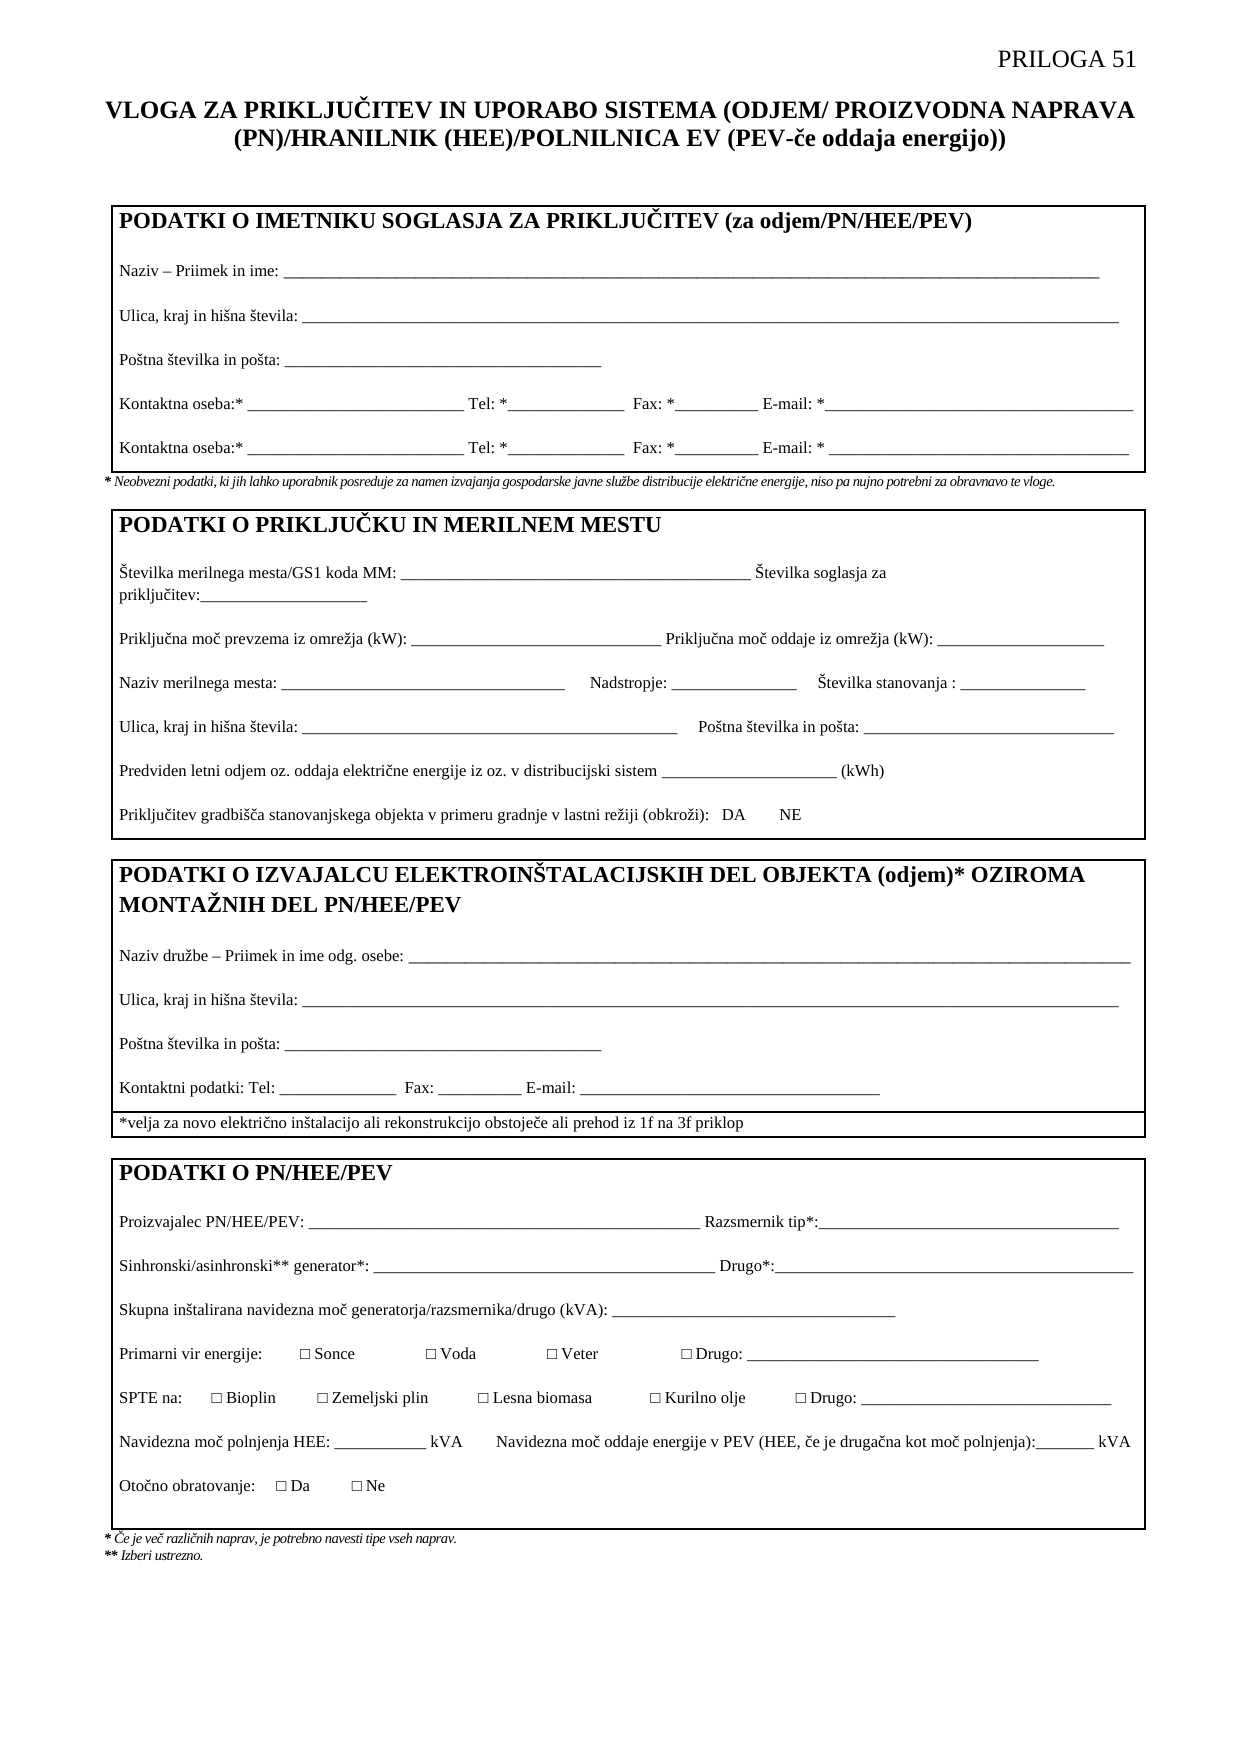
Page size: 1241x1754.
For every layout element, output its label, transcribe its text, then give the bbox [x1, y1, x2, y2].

subtitle VLOGA ZA PRIKLJUČITEV IN UPORABO SISTEMA (ODJEM/ PROIZVODNA NAPRAVA (PN)/HRANILNIK (HEE)/POLNILNICA EV (PEV-če oddaja energijo)) [103, 95, 1137, 152]
table_header PODATKI O PN/HEE/PEV Proizvajalec PN/HEE/PEV: _______________________________________________ Razsmernik tip*:____________________________________ Sinhronski/asinhronski** generator*: _________________________________________ Drugo*:___________________________________________ Skupna inštalirana navidezna moč generatorja/razsmernika/drugo (kVA): __________________________________ Primarni vir energije: 󠅏□ Sonce □ Voda □ Veter □ Drugo: ___________________________________ SPTE na: 󠅏□ Bioplin □ Zemeljski plin □ Lesna biomasa □ Kurilno olje □ Drugo: ______________________________ Navidezna moč polnjenja HEE: ___________ kVA Navidezna moč oddaje energije v PEV (HEE, če je drugačna kot moč polnjenja):_______ kVA Otočno obratovanje: □ Da □ Ne [113, 1160, 1144, 1528]
table_header PODATKI O IMETNIKU SOGLASJA ZA PRIKLJUČITEV (za odjem/PN/HEE/PEV) Naziv – Priimek in ime: _______________________________________________________________________________________ Ulica, kraj in hišna števila: __________________________________________________________________________________________________ Poštna številka in pošta: ______________________________________ Kontaktna oseba:* __________________________ Tel: *______________ Fax: *__________ E-mail: *_____________________________________ Kontaktna oseba:* __________________________ Tel: *______________ Fax: *__________ E-mail: * ____________________________________ [113, 207, 1144, 471]
text * Če je več različnih naprav, je potrebno navesti tipe vseh naprav. [103, 1530, 1137, 1546]
table_cell *velja za novo električno inštalacijo ali rekonstrukcijo obstoječe ali prehod iz 1f na 3f priklop [113, 1113, 1144, 1136]
table_header PODATKI O IZVAJALCU ELEKTROINŠTALACIJSKIH DEL OBJEKTA (odjem)* OZIROMA MONTAŽNIH DEL PN/HEE/PEV Naziv družbe – Priimek in ime odg. osebe: _____________________________________________________________________________ Ulica, kraj in hišna števila: __________________________________________________________________________________________________ Poštna številka in pošta: ______________________________________ Kontaktni podatki: Tel: ______________ Fax: __________ E-mail: ____________________________________ [113, 861, 1144, 1111]
table_header PODATKI O PRIKLJUČKU IN MERILNEM MESTU Številka merilnega mesta/GS1 koda MM: __________________________________________ Številka soglasja za priključitev:____________________ Priključna moč prevzema iz omrežja (kW): ______________________________ Priključna moč oddaje iz omrežja (kW): ____________________ Naziv merilnega mesta: __________________________________ Nadstropje: _______________ Številka stanovanja : _______________ Ulica, kraj in hišna števila: _____________________________________________ Poštna številka in pošta: ______________________________ Predviden letni odjem oz. oddaja električne energije iz oz. v distribucijski sistem _____________________ (kWh) Priključitev gradbišča stanovanjskega objekta v primeru gradnje v lastni režiji (obkroži): DA NE [113, 511, 1144, 838]
text * Neobvezni podatki, ki jih lahko uporabnik posreduje za namen izvajanja gospodarske javne službe distribucije električne energije, niso pa nujno potrebni za obravnavo te vloge. [103, 473, 1137, 489]
text ** Izberi ustrezno. [103, 1546, 1137, 1563]
